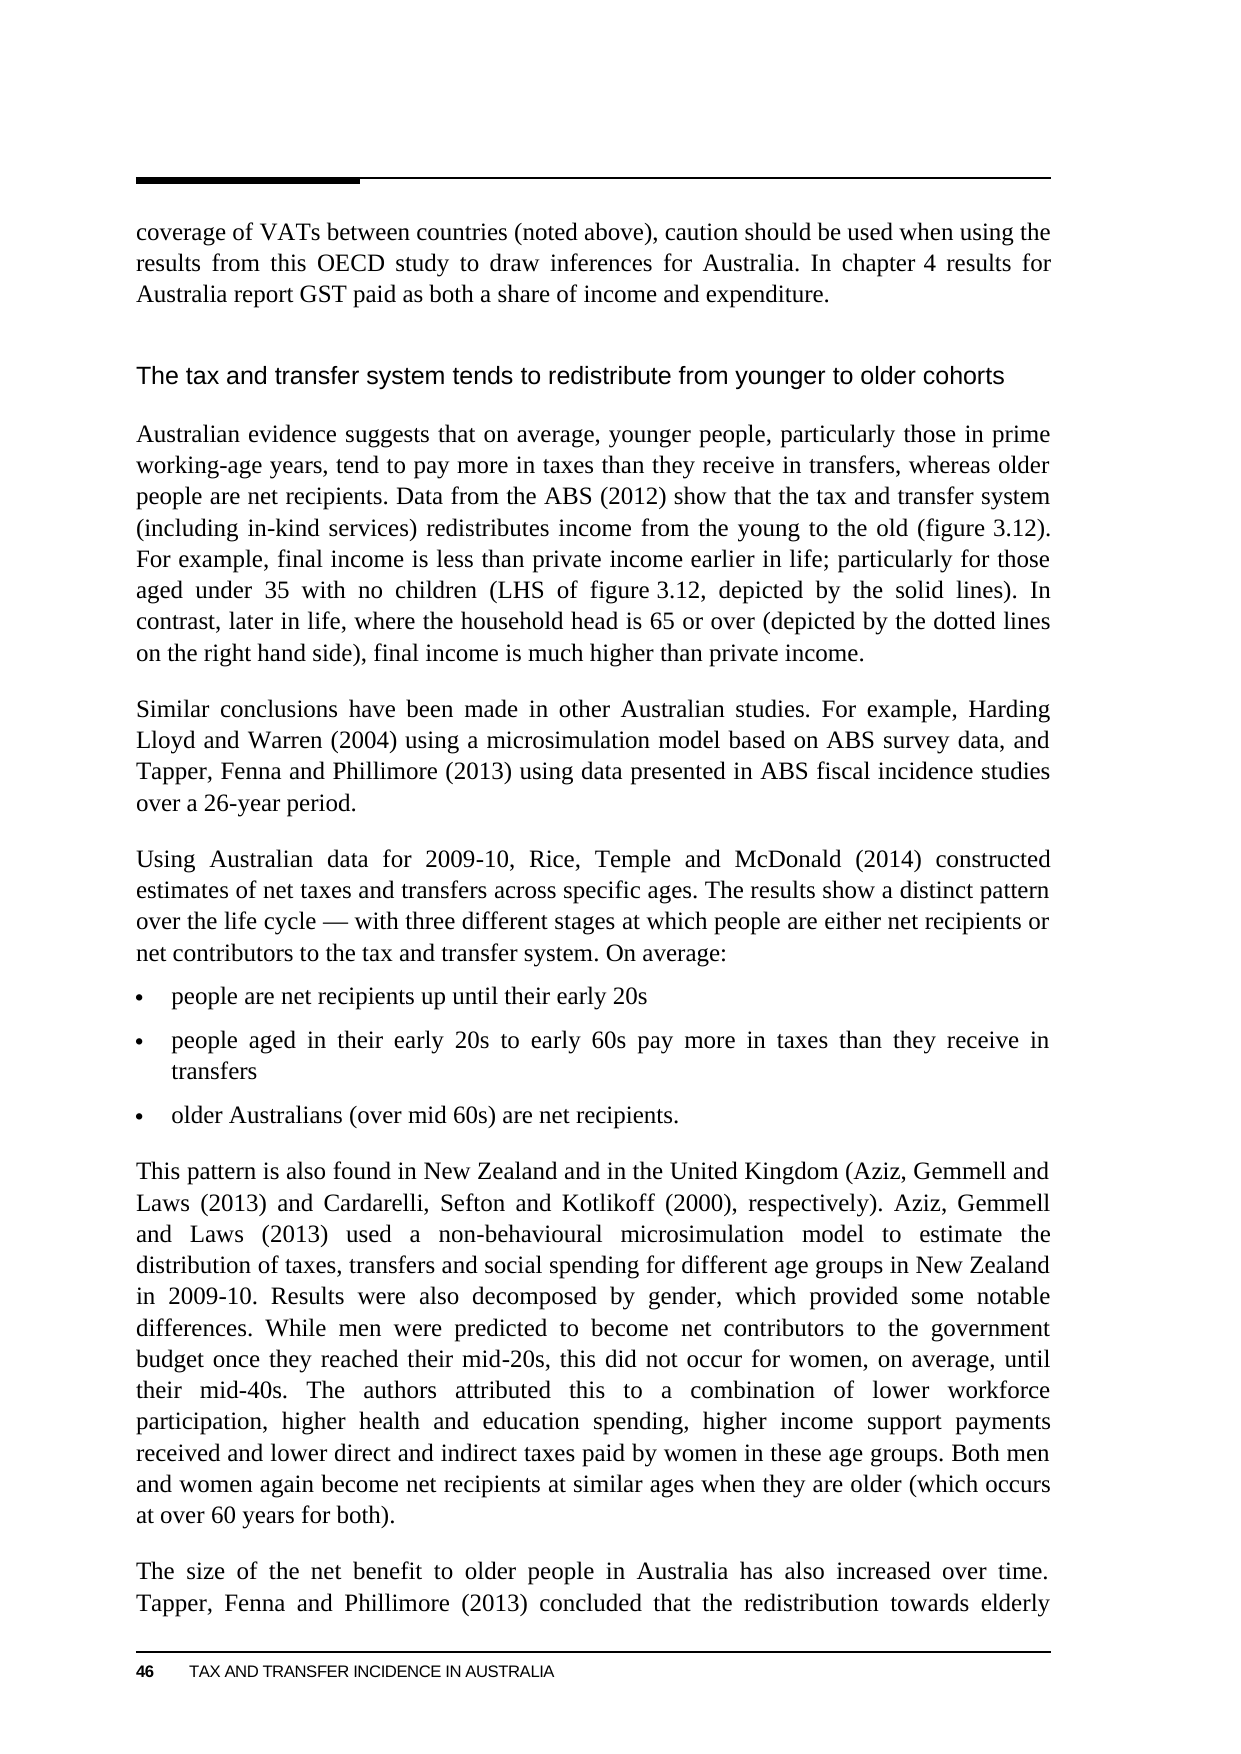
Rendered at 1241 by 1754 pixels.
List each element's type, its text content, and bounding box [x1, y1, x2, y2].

list older Australians (over mid 60s) are net recipients. [136, 1098, 1051, 1129]
text Australian evidence suggests that on average, younger people, particularly those in prime working-age years, tend to pay more in taxes than they receive in transfers, whereas older people are net recipients. Data from the ABS (2012) show that the tax and transfer system (including in-kind services) redistributes income from the young to the old (figure 3.12). For example, final income is less than private income earlier in life; particularly for those aged under 35 with no children (LHS of figure 3.12, depicted by the solid lines). In contrast, later in life, where the household head is 65 or over (depicted by the dotted lines on the right hand side), final income is much higher than private income. [136, 416, 1051, 666]
list people are net recipients up until their early 20s [136, 979, 1051, 1010]
list people aged in their early 20s to early 60s pay more in taxes than they receive in transfers [136, 1023, 1051, 1085]
text Similar conclusions have been made in other Australian studies. For example, Harding Lloyd and Warren (2004) using a microsimulation model based on ABS survey data, and Tapper, Fenna and Phillimore (2013) using data presented in ABS fiscal incidence studies over a 26-year period. [136, 691, 1051, 816]
subtitle The tax and transfer system tends to redistribute from younger to older cohorts [136, 358, 1051, 391]
text This pattern is also found in New Zealand and in the United Kingdom (Aziz, Gemmell and Laws (2013) and Cardarelli, Sefton and Kotlikoff (2000), respectively). Aziz, Gemmell and Laws (2013) used a non-behavioural microsimulation model to estimate the distribution of taxes, transfers and social spending for different age groups in New Zealand in 2009-10. Results were also decomposed by gender, which provided some notable differences. While men were predicted to become net contributors to the government budget once they reached their mid-20s, this did not occur for women, on average, until their mid-40s. The authors attributed this to a combination of lower workforce participation, higher health and education spending, higher income support payments received and lower direct and indirect taxes paid by women in these age groups. Both men and women again become net recipients at similar ages when they are older (which occurs at over 60 years for both). [136, 1154, 1051, 1529]
text Using Australian data for 2009-10, Rice, Temple and McDonald (2014) constructed estimates of net taxes and transfers across specific ages. The results show a distinct pattern over the life cycle — with three different stages at which people are either net recipients or net contributors to the tax and transfer system. On average: [136, 841, 1051, 966]
